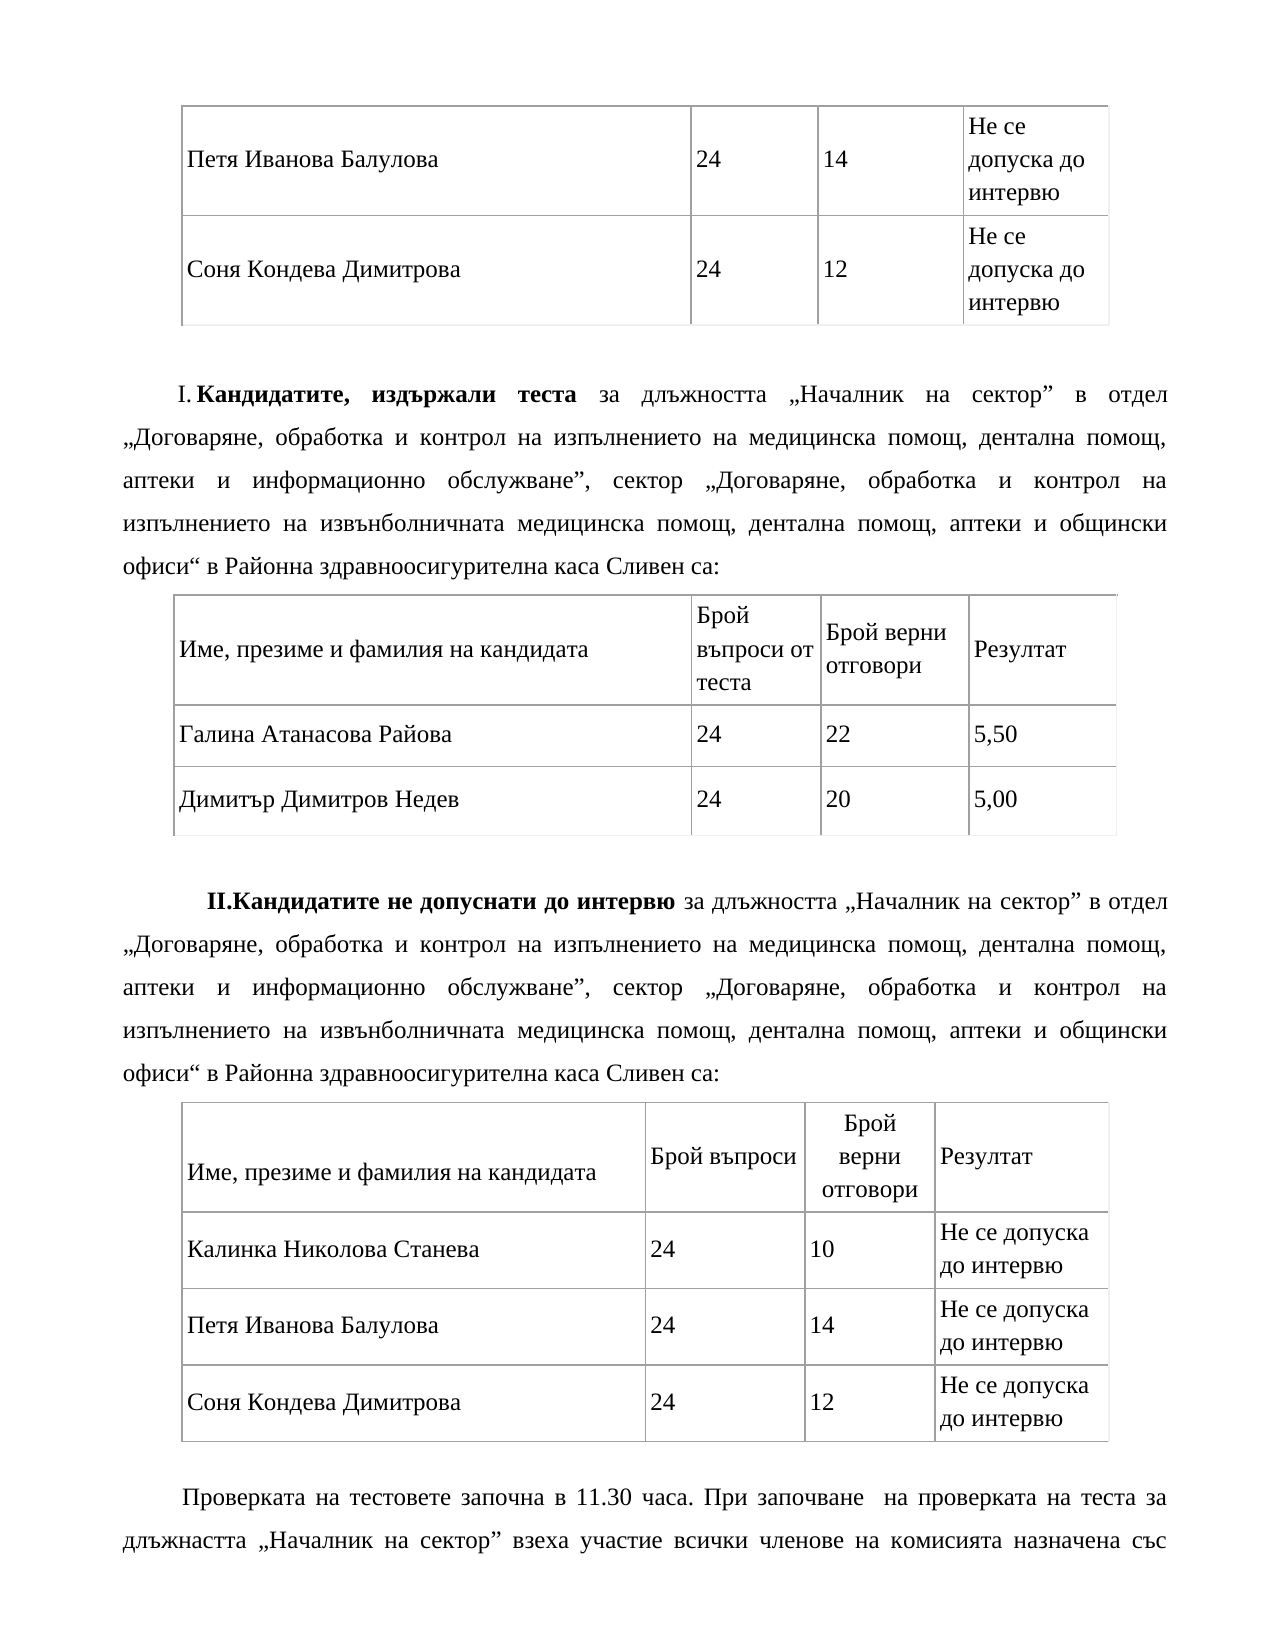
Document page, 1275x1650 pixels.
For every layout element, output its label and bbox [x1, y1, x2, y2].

table_header [121, 104, 1169, 1555]
